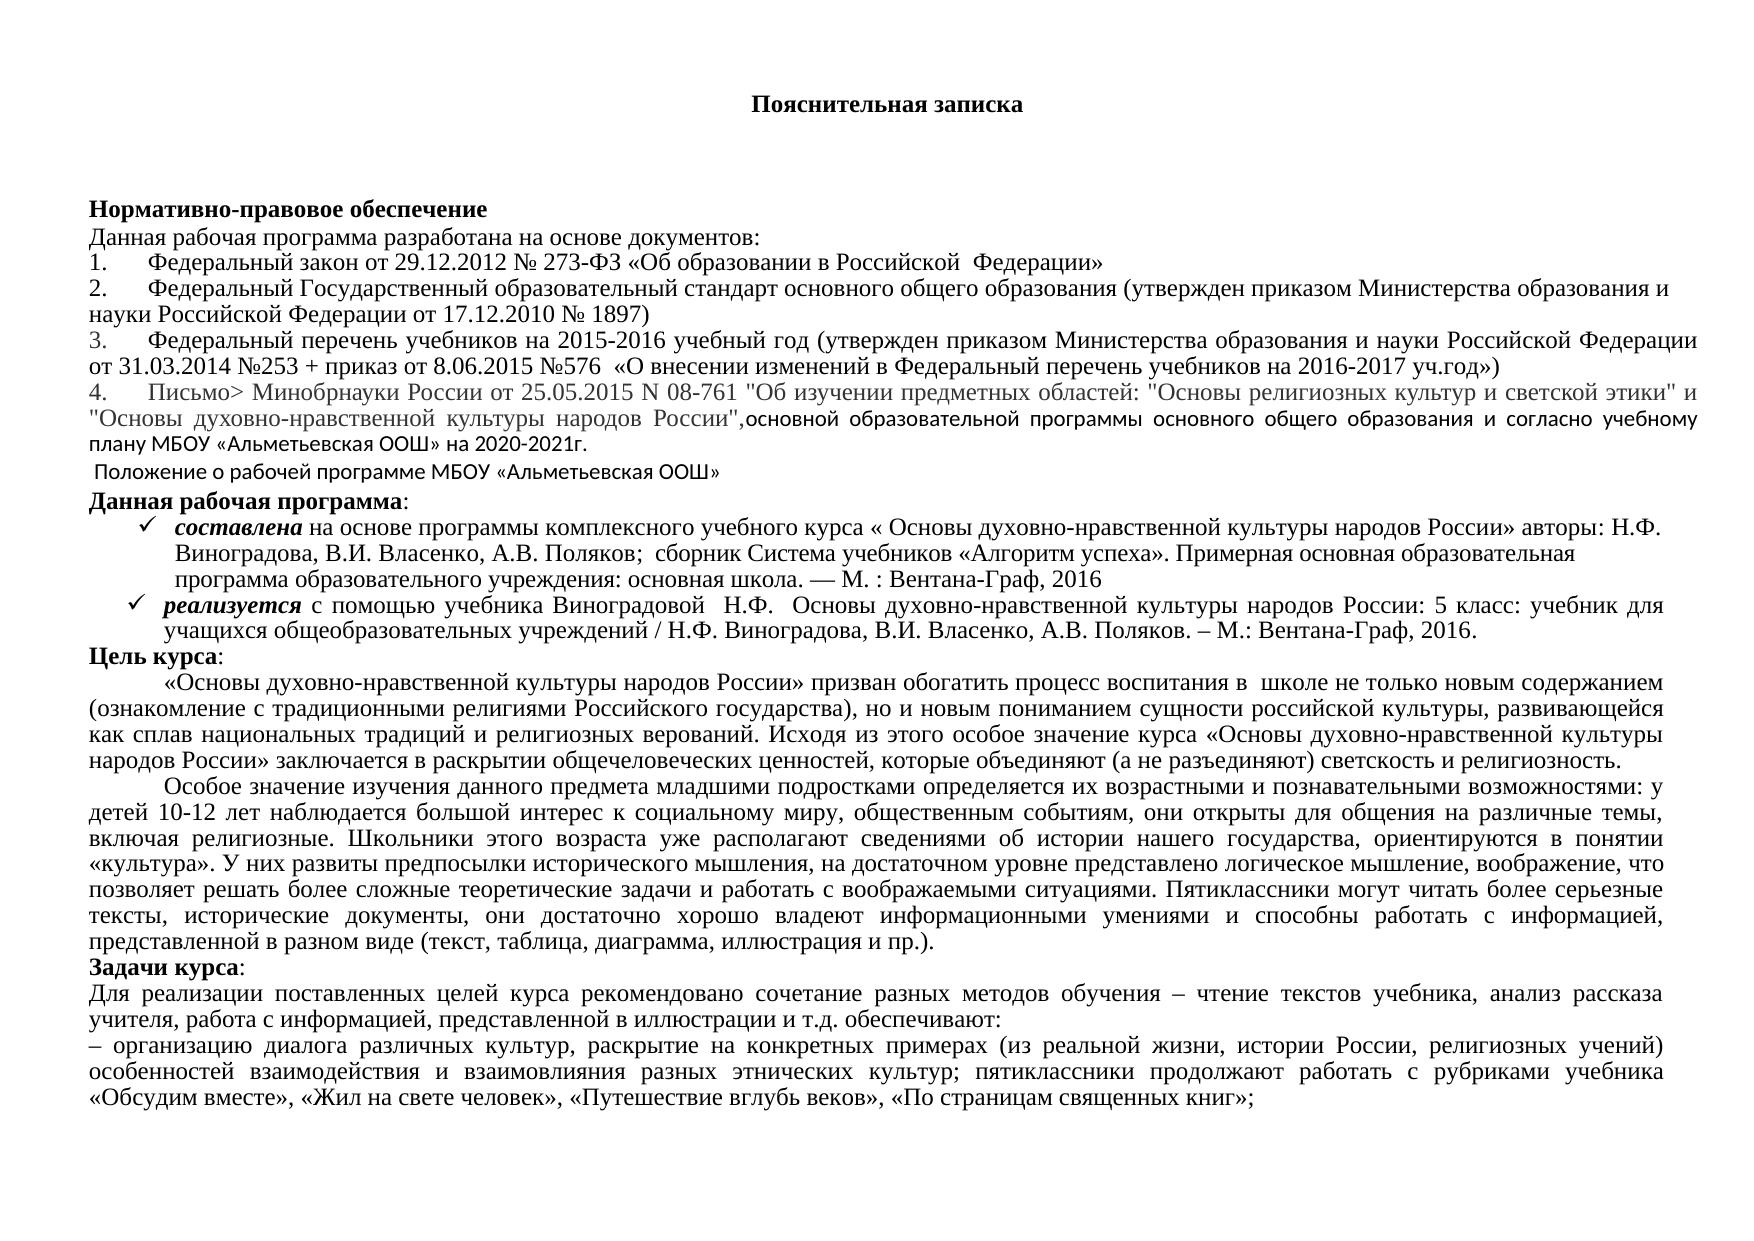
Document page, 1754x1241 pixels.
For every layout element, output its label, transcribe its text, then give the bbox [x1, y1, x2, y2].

text «Основы духовно-нравственной культуры народов России» призван обогатить процесс воспитания в школе не только новым содержанием (ознакомление с традиционными религиями Российского государства), но и новым пониманием сущности российской культуры, развивающейся как сплав национальных традиций и религиозных верований. Исходя из этого особое значение курса «Основы духовно-нравственной культуры народов России» заключается в раскрытии общечеловеческих ценностей, которые объединяют (а не разъединяют) светскость и религиозность. [89, 670, 1665, 774]
text Цель курса: [89, 644, 1665, 670]
table_header Нормативно-правовое обеспечение [78, 196, 1035, 224]
text Задачи курса: [89, 955, 1665, 981]
text Для реализации поставленных целей курса рекомендовано сочетание разных методов обучения – чтение текстов учебника, анализ рассказа учителя, работа с информацией, представленной в иллюстрации и т.д. обеспечивают: [89, 981, 1665, 1033]
list реализуется с помощью учебника Виноградовой Н.Ф. Основы духовно-нравственной культуры народов России: 5 класс: учебник для учащихся общеобразовательных учреждений / Н.Ф. Виноградова, В.И. Власенко, А.В. Поляков. – М.: Вентана-Граф, 2016. [126, 592, 1665, 644]
text – организацию диалога различных культур, раскрытие на конкретных примерах (из реальной жизни, истории России, религиозных учений) особенностей взаимодействия и взаимовлияния разных этнических культур; пятиклассники продолжают работать с рубриками учебника «Обсудим вместе», «Жил на свете человек», «Путешествие вглубь веков», «По страницам священных книг»; [89, 1033, 1665, 1110]
table_cell Данная рабочая программа разработана на основе документов: Федеральный закон от 29.12.2012 № 273-ФЗ «Об образовании в Российской Федерации» Федеральный Государственный образовательный стандарт основного общего образования (утвержден приказом Министерства образования и науки Российской Федерации от 17.12.2010 № 1897) Федеральный перечень учебников на 2015-2016 учебный год (утвержден приказом Министерства образования и науки Российской Федерации от 31.03.2014 №253 + приказ от 8.06.2015 №576 «О внесении изменений в Федеральный перечень учебников на 2016-2017 уч.год») Письмо> Минобрнауки России от 25.05.2015 N 08-761 "Об изучении предметных областей: "Основы религиозных культур и светской этики" и "Основы духовно-нравственной культуры народов России",основной образовательной программы основного общего образования и согласно учебному плану МБОУ «Альметьевская ООШ» на 2020-2021г. Положение о рабочей программе МБОУ «Альметьевская ООШ» [78, 224, 1711, 489]
text Данная рабочая программа: [89, 489, 1665, 515]
list составлена на основе программы комплексного учебного курса « Основы духовно-нравственной культуры народов России» авторы: Н.Ф. Виноградова, В.И. Власенко, А.В. Поляков; сборник Система учебников «Алгоритм успеха». Примерная основная образовательная программа образовательного учреждения: основная школа. — М. : Вентана-Граф, 2016 [137, 515, 1665, 592]
text Особое значение изучения данного предмета младшими подростками определяется их возрастными и познавательными возможностями: у детей 10-12 лет наблюдается большой интерес к социальному миру, общественным событиям, они открыты для общения на различные темы, включая религиозные. Школьники этого возраста уже располагают сведениями об истории нашего государства, ориентируются в понятии «культура». У них развиты предпосылки исторического мышления, на достаточном уровне представлено логическое мышление, воображение, что позволяет решать более сложные теоретические задачи и работать с воображаемыми ситуациями. Пятиклассники могут читать более серьезные тексты, исторические документы, они достаточно хорошо владеют информационными умениями и способны работать с информацией, представленной в разном виде (текст, таблица, диаграмма, иллюстрация и пр.). [89, 774, 1665, 955]
text Пояснительная записка [89, 89, 1665, 117]
